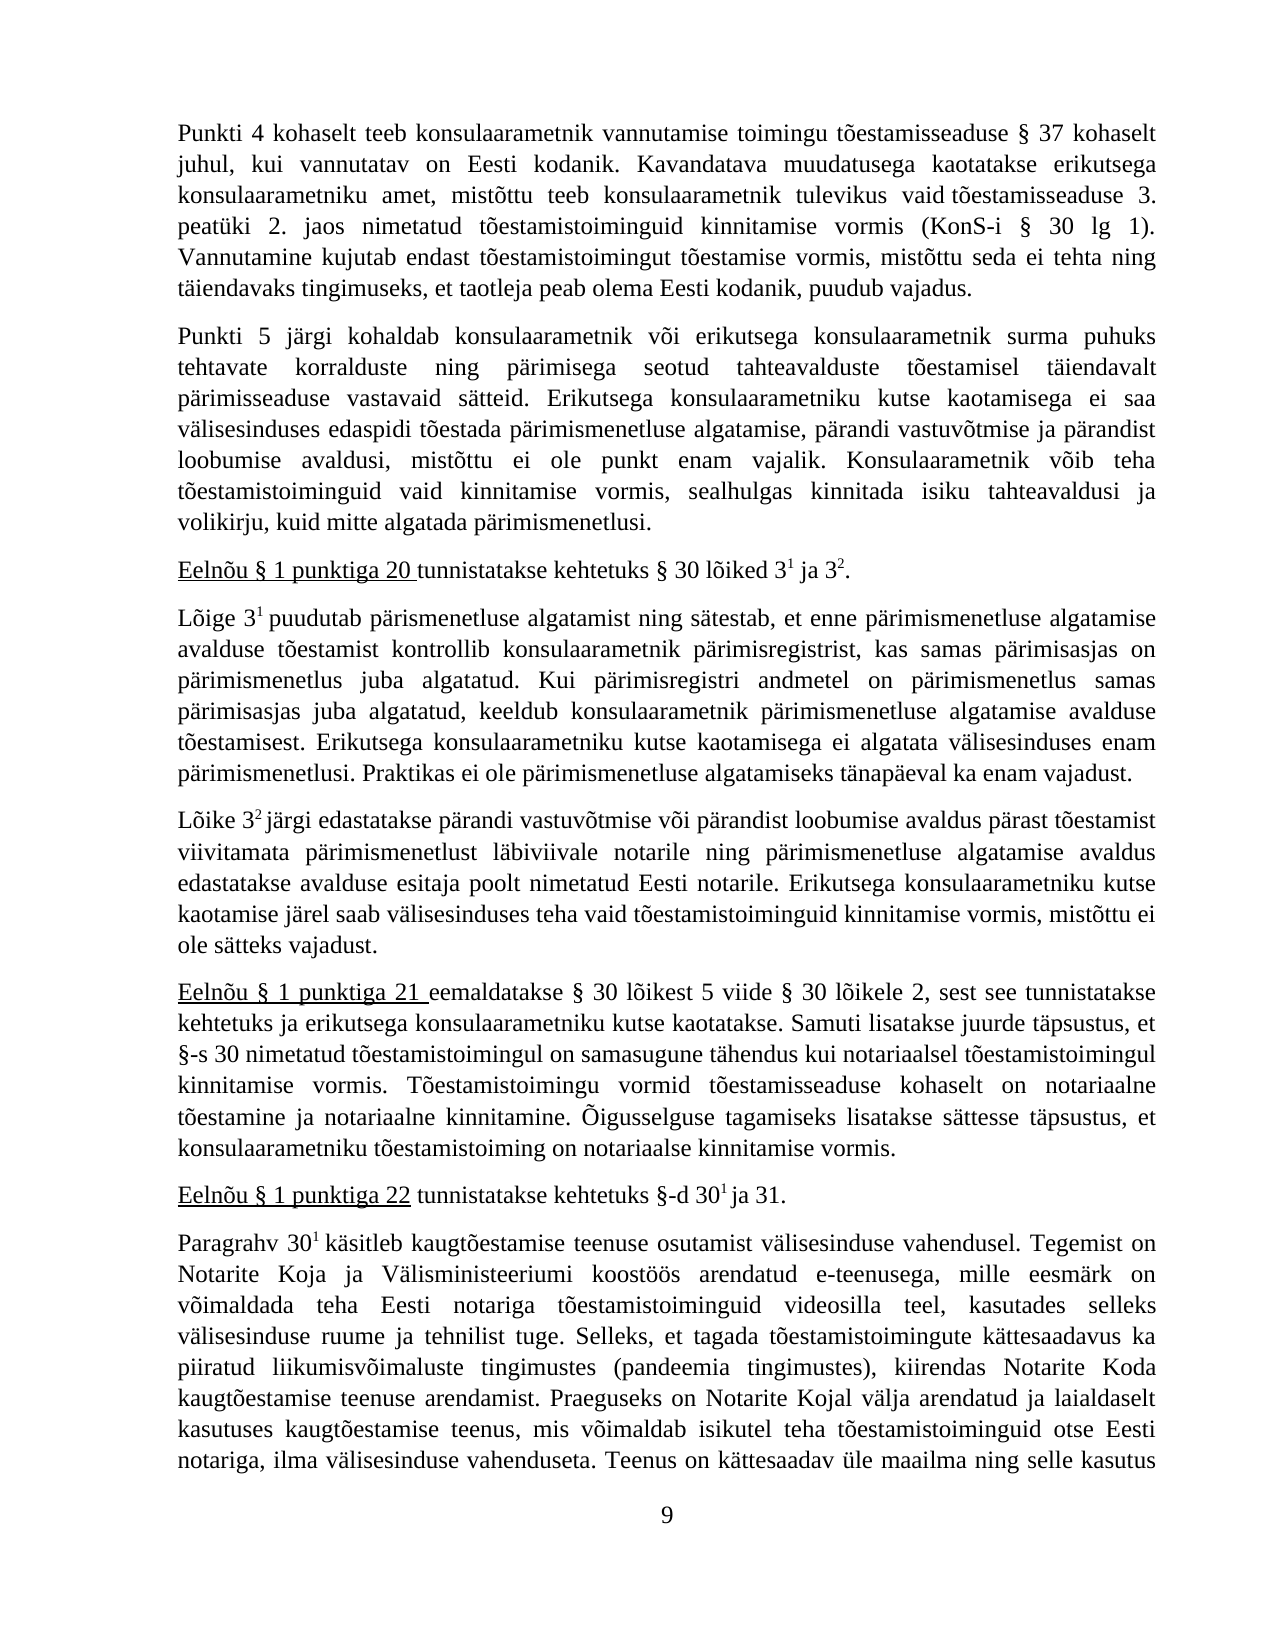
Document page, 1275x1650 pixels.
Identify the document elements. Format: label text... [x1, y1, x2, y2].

text Punkti 5 järgi kohaldab konsulaarametnik või erikutsega konsulaarametnik surma puhuks tehtavate korralduste ning pärimisega seotud tahteavalduste tõestamisel täiendavalt pärimisseaduse vastavaid sätteid. Erikutsega konsulaarametniku kutse kaotamisega ei saa välisesinduses edaspidi tõestada pärimismenetluse algatamise, pärandi vastuvõtmise ja pärandist loobumise avaldusi, mistõttu ei ole punkt enam vajalik. Konsulaarametnik võib teha tõestamistoiminguid vaid kinnitamise vormis, sealhulgas kinnitada isiku tahteavaldusi ja volikirju, kuid mitte algatada pärimismenetlusi. [177, 321, 1157, 536]
text Lõike 32 järgi edastatakse pärandi vastuvõtmise või pärandist loobumise avaldus pärast tõestamist viivitamata pärimismenetlust läbiviivale notarile ning pärimismenetluse algatamise avaldus edastatakse avalduse esitaja poolt nimetatud Eesti notarile. Erikutsega konsulaarametniku kutse kaotamise järel saab välisesinduses teha vaid tõestamistoiminguid kinnitamise vormis, mistõttu ei ole sätteks vajadust. [177, 806, 1157, 958]
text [177, 1228, 1157, 1474]
text Eelnõu § 1 punktiga 22 tunnistatakse kehtetuks §-d 301 ja 31. [177, 1180, 1157, 1209]
text Punkti 4 kohaselt teeb konsulaarametnik vannutamise toimingu tõestamisseaduse § 37 kohaselt juhul, kui vannutatav on Eesti kodanik. Kavandatava muudatusega kaotatakse erikutsega konsulaarametniku amet, mistõttu teeb konsulaarametnik tulevikus vaid tõestamisseaduse 3. peatüki 2. jaos nimetatud tõestamistoiminguid kinnitamise vormis (KonS-i § 30 lg 1). Vannutamine kujutab endast tõestamistoimingut tõestamise vormis, mistõttu seda ei tehta ning täiendavaks tingimuseks, et taotleja peab olema Eesti kodanik, puudub vajadus. [177, 118, 1157, 302]
text Eelnõu § 1 punktiga 21 eemaldatakse § 30 lõikest 5 viide § 30 lõikele 2, sest see tunnistatakse kehtetuks ja erikutsega konsulaarametniku kutse kaotatakse. Samuti lisatakse juurde täpsustus, et §-s 30 nimetatud tõestamistoimingul on samasugune tähendus kui notariaalsel tõestamistoimingul kinnitamise vormis. Tõestamistoimingu vormid tõestamisseaduse kohaselt on notariaalne tõestamine ja notariaalne kinnitamine. Õigusselguse tagamiseks lisatakse sättesse täpsustus, et konsulaarametniku tõestamistoiming on notariaalse kinnitamise vormis. [177, 977, 1157, 1161]
text Eelnõu § 1 punktiga 20 tunnistatakse kehtetuks § 30 lõiked 31 ja 32. [177, 555, 1157, 584]
text Lõige 31 puudutab pärismenetluse algatamist ning sätestab, et enne pärimismenetluse algatamise avalduse tõestamist kontrollib konsulaarametnik pärimisregistrist, kas samas pärimisasjas on pärimismenetlus juba algatatud. Kui pärimisregistri andmetel on pärimismenetlus samas pärimisasjas juba algatatud, keeldub konsulaarametnik pärimismenetluse algatamise avalduse tõestamisest. Erikutsega konsulaarametniku kutse kaotamisega ei algatata välisesinduses enam pärimismenetlusi. Praktikas ei ole pärimismenetluse algatamiseks tänapäeval ka enam vajadust. [177, 603, 1157, 787]
